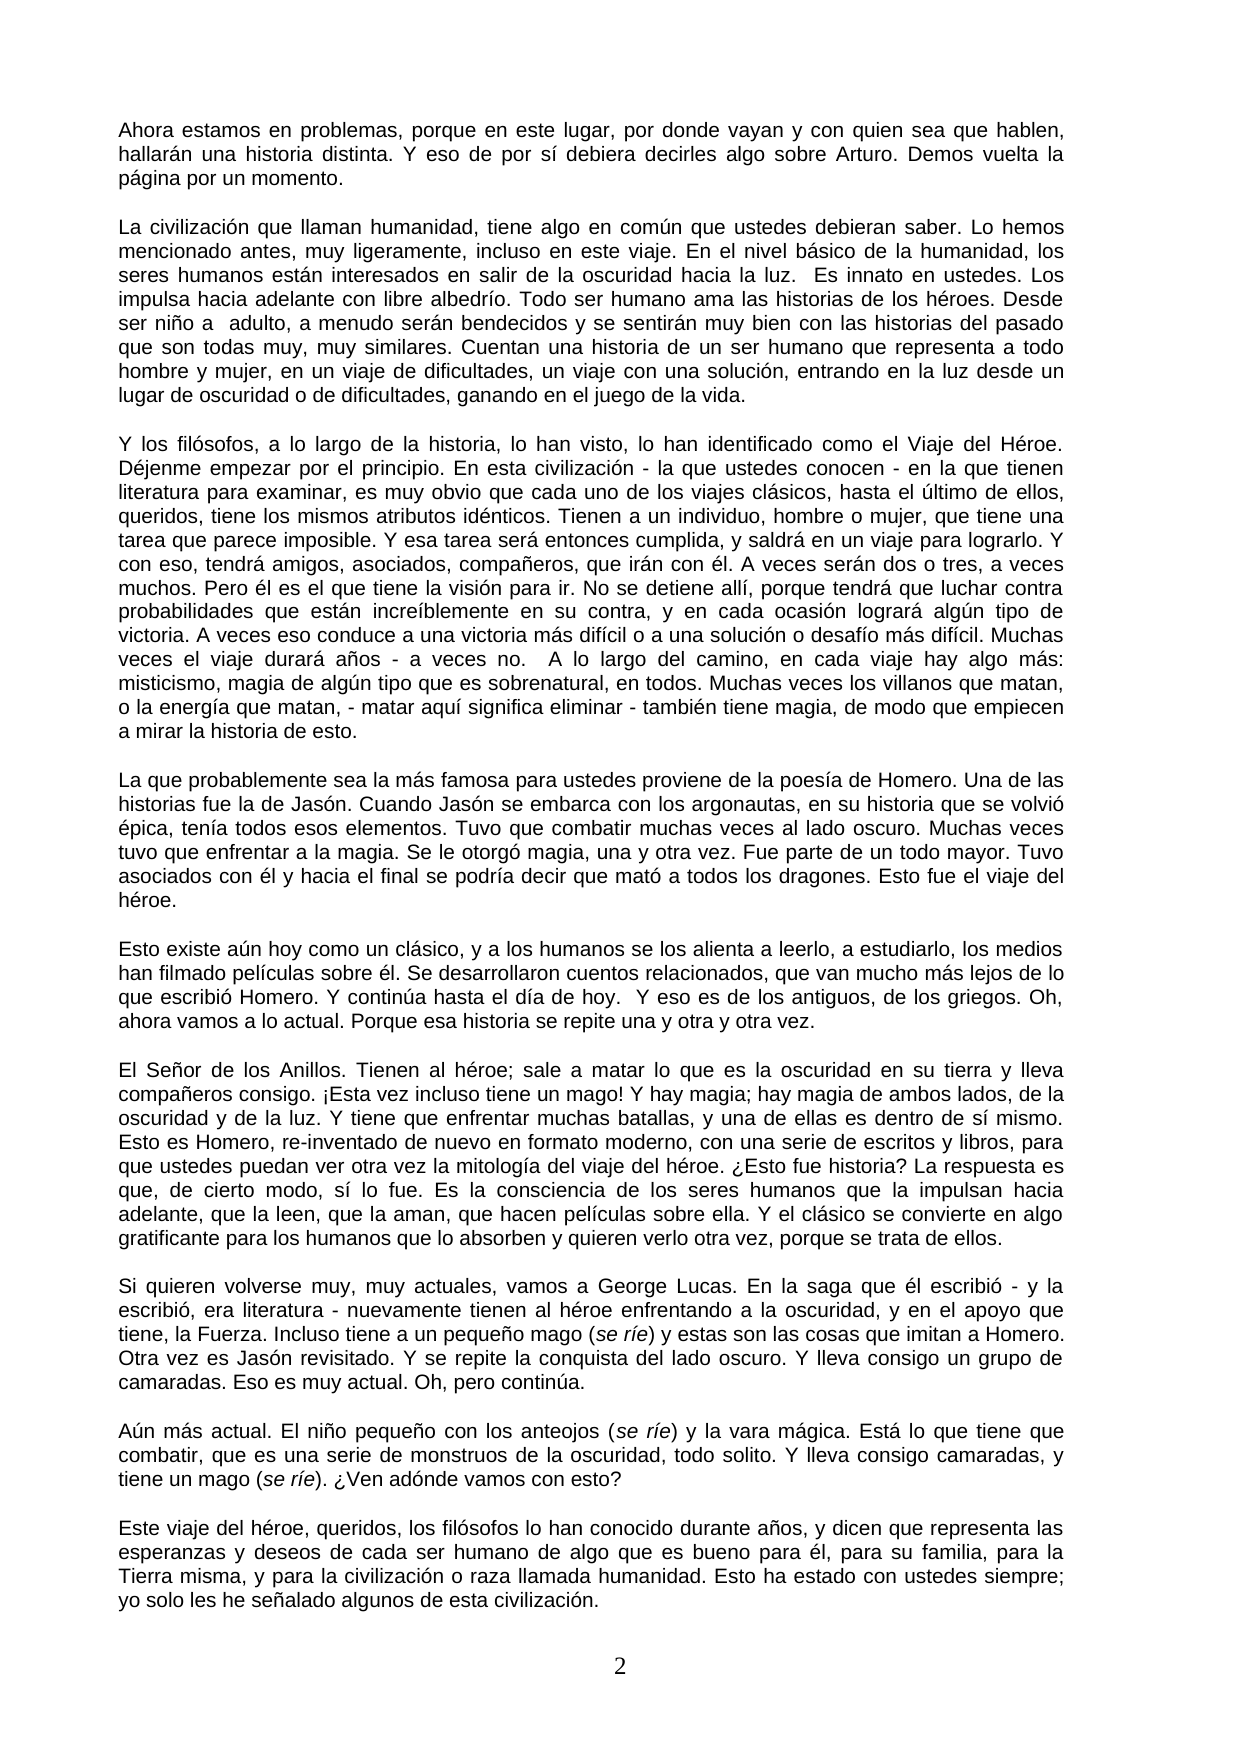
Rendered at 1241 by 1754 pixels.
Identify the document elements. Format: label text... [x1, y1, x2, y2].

text Ahora estamos en problemas, porque en este lugar, por donde vayan y con quien sea que hablen, hallarán una historia distinta. Y eso de por sí debiera decirles algo sobre Arturo. Demos vuelta la página por un momento. [118, 118, 1066, 190]
text Y los filósofos, a lo largo de la historia, lo han visto, lo han identificado como el Viaje del Héroe. Déjenme empezar por el principio. En esta civilización - la que ustedes conocen - en la que tienen literatura para examinar, es muy obvio que cada uno de los viajes clásicos, hasta el último de ellos, queridos, tiene los mismos atributos idénticos. Tienen a un individuo, hombre o mujer, que tiene una tarea que parece imposible. Y esa tarea será entonces cumplida, y saldrá en un viaje para lograrlo. Y con eso, tendrá amigos, asociados, compañeros, que irán con él. A veces serán dos o tres, a veces muchos. Pero él es el que tiene la visión para ir. No se detiene allí, porque tendrá que luchar contra probabilidades que están increíblemente en su contra, y en cada ocasión logrará algún tipo de victoria. A veces eso conduce a una victoria más difícil o a una solución o desafío más difícil. Muchas veces el viaje durará años - a veces no. A lo largo del camino, en cada viaje hay algo más: misticismo, magia de algún tipo que es sobrenatural, en todos. Muchas veces los villanos que matan, o la energía que matan, - matar aquí significa eliminar - también tiene magia, de modo que empiecen a mirar la historia de esto. [118, 432, 1066, 743]
text La que probablemente sea la más famosa para ustedes proviene de la poesía de Homero. Una de las historias fue la de Jasón. Cuando Jasón se embarca con los argonautas, en su historia que se volvió épica, tenía todos esos elementos. Tuvo que combatir muchas veces al lado oscuro. Muchas veces tuvo que enfrentar a la magia. Se le otorgó magia, una y otra vez. Fue parte de un todo mayor. Tuvo asociados con él y hacia el final se podría decir que mató a todos los dragones. Esto fue el viaje del héroe. [118, 768, 1066, 912]
text Este viaje del héroe, queridos, los filósofos lo han conocido durante años, y dicen que representa las esperanzas y deseos de cada ser humano de algo que es bueno para él, para su familia, para la Tierra misma, y para la civilización o raza llamada humanidad. Esto ha estado con ustedes siempre; yo solo les he señalado algunos de esta civilización. [118, 1516, 1066, 1612]
text Si quieren volverse muy, muy actuales, vamos a George Lucas. En la saga que él escribió - y la escribió, era literatura - nuevamente tienen al héroe enfrentando a la oscuridad, y en el apoyo que tiene, la Fuerza. Incluso tiene a un pequeño mago (se ríe) y estas son las cosas que imitan a Homero. Otra vez es Jasón revisitado. Y se repite la conquista del lado oscuro. Y lleva consigo un grupo de camaradas. Eso es muy actual. Oh, pero continúa. [118, 1274, 1066, 1394]
text Aún más actual. El niño pequeño con los anteojos (se ríe) y la vara mágica. Está lo que tiene que combatir, que es una serie de monstruos de la oscuridad, todo solito. Y lleva consigo camaradas, y tiene un mago (se ríe). ¿Ven adónde vamos con esto? [118, 1419, 1066, 1491]
text Esto existe aún hoy como un clásico, y a los humanos se los alienta a leerlo, a estudiarlo, los medios han filmado películas sobre él. Se desarrollaron cuentos relacionados, que van mucho más lejos de lo que escribió Homero. Y continúa hasta el día de hoy. Y eso es de los antiguos, de los griegos. Oh, ahora vamos a lo actual. Porque esa historia se repite una y otra y otra vez. [118, 937, 1066, 1033]
text El Señor de los Anillos. Tienen al héroe; sale a matar lo que es la oscuridad en su tierra y lleva compañeros consigo. ¡Esta vez incluso tiene un mago! Y hay magia; hay magia de ambos lados, de la oscuridad y de la luz. Y tiene que enfrentar muchas batallas, y una de ellas es dentro de sí mismo. Esto es Homero, re-inventado de nuevo en formato moderno, con una serie de escritos y libros, para que ustedes puedan ver otra vez la mitología del viaje del héroe. ¿Esto fue historia? La respuesta es que, de cierto modo, sí lo fue. Es la consciencia de los seres humanos que la impulsan hacia adelante, que la leen, que la aman, que hacen películas sobre ella. Y el clásico se convierte en algo gratificante para los humanos que lo absorben y quieren verlo otra vez, porque se trata de ellos. [118, 1058, 1066, 1249]
text La civilización que llaman humanidad, tiene algo en común que ustedes debieran saber. Lo hemos mencionado antes, muy ligeramente, incluso en este viaje. En el nivel básico de la humanidad, los seres humanos están interesados en salir de la oscuridad hacia la luz. Es innato en ustedes. Los impulsa hacia adelante con libre albedrío. Todo ser humano ama las historias de los héroes. Desde ser niño a adulto, a menudo serán bendecidos y se sentirán muy bien con las historias del pasado que son todas muy, muy similares. Cuentan una historia de un ser humano que representa a todo hombre y mujer, en un viaje de dificultades, un viaje con una solución, entrando en la luz desde un lugar de oscuridad o de dificultades, ganando en el juego de la vida. [118, 215, 1066, 407]
